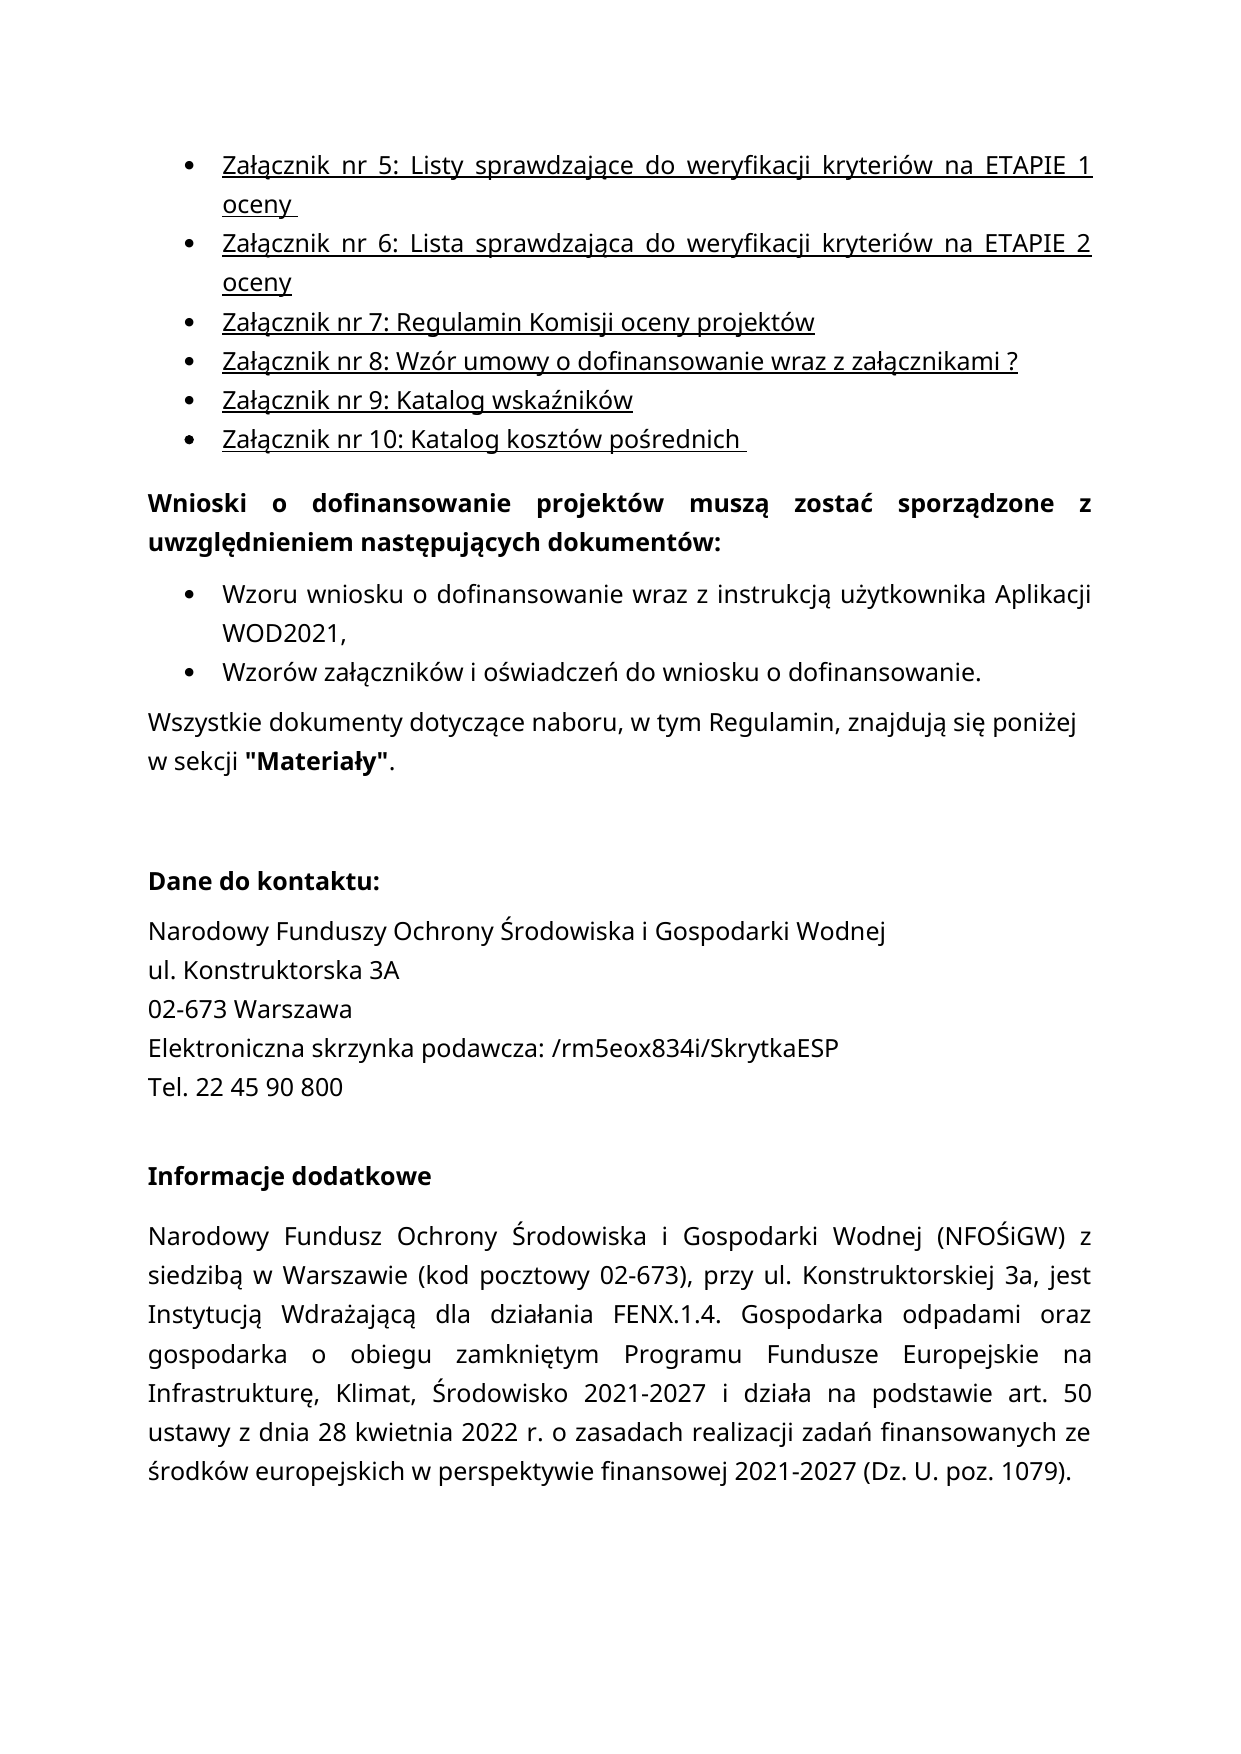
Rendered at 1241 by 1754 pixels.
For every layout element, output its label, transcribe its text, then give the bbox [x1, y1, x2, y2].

text Narodowy Fundusz Ochrony Środowiska i Gospodarki Wodnej (NFOŚiGW) z siedzibą w Warszawie (kod pocztowy 02-673), przy ul. Konstruktorskiej 3a, jest Instytucją Wdrażającą dla działania FENX.1.4. Gospodarka odpadami oraz gospodarka o obiegu zamkniętym Programu Fundusze Europejskie na Infrastrukturę, Klimat, Środowisko 2021-2027 i działa na podstawie art. 50 ustawy z dnia 28 kwietnia 2022 r. o zasadach realizacji zadań finansowanych ze środków europejskich w perspektywie finansowej 2021-2027 (Dz. U. poz. 1079). [148, 1219, 1093, 1488]
list Załącznik nr 10: Katalog kosztów pośrednich [185, 422, 1093, 456]
list Załącznik nr 5: Listy sprawdzające do weryfikacji kryteriów na ETAPIE 1 oceny [185, 148, 1093, 221]
text ul. Konstruktorska 3A [148, 953, 1093, 987]
list Załącznik nr 7: Regulamin Komisji oceny projektów [185, 304, 1093, 338]
text Elektroniczna skrzynka podawcza: /rm5eox834i/SkrytkaESP [148, 1031, 1093, 1065]
text Narodowy Funduszy Ochrony Środowiska i Gospodarki Wodnej [148, 913, 1093, 947]
list Wzorów załączników i oświadczeń do wniosku o dofinansowanie. [185, 655, 1093, 689]
text Wnioski o dofinansowanie projektów muszą zostać sporządzone z uwzględnieniem następujących dokumentów: [148, 486, 1093, 559]
text Informacje dodatkowe [148, 1159, 1093, 1193]
list Załącznik nr 8: Wzór umowy o dofinansowanie wraz z załącznikami ? [185, 343, 1093, 377]
list Wzoru wniosku o dofinansowanie wraz z instrukcją użytkownika Aplikacji WOD2021, [185, 577, 1093, 650]
list Załącznik nr 9: Katalog wskaźników [185, 383, 1093, 417]
text 02-673 Warszawa [148, 992, 1093, 1026]
text Dane do kontaktu: [148, 864, 1093, 898]
text Wszystkie dokumenty dotyczące naboru, w tym Regulamin, znajdują się poniżej w sekcji "Materiały". [148, 705, 1093, 778]
text Tel. 22 45 90 800 [148, 1070, 1093, 1104]
list Załącznik nr 6: Lista sprawdzająca do weryfikacji kryteriów na ETAPIE 2 oceny [185, 226, 1093, 299]
